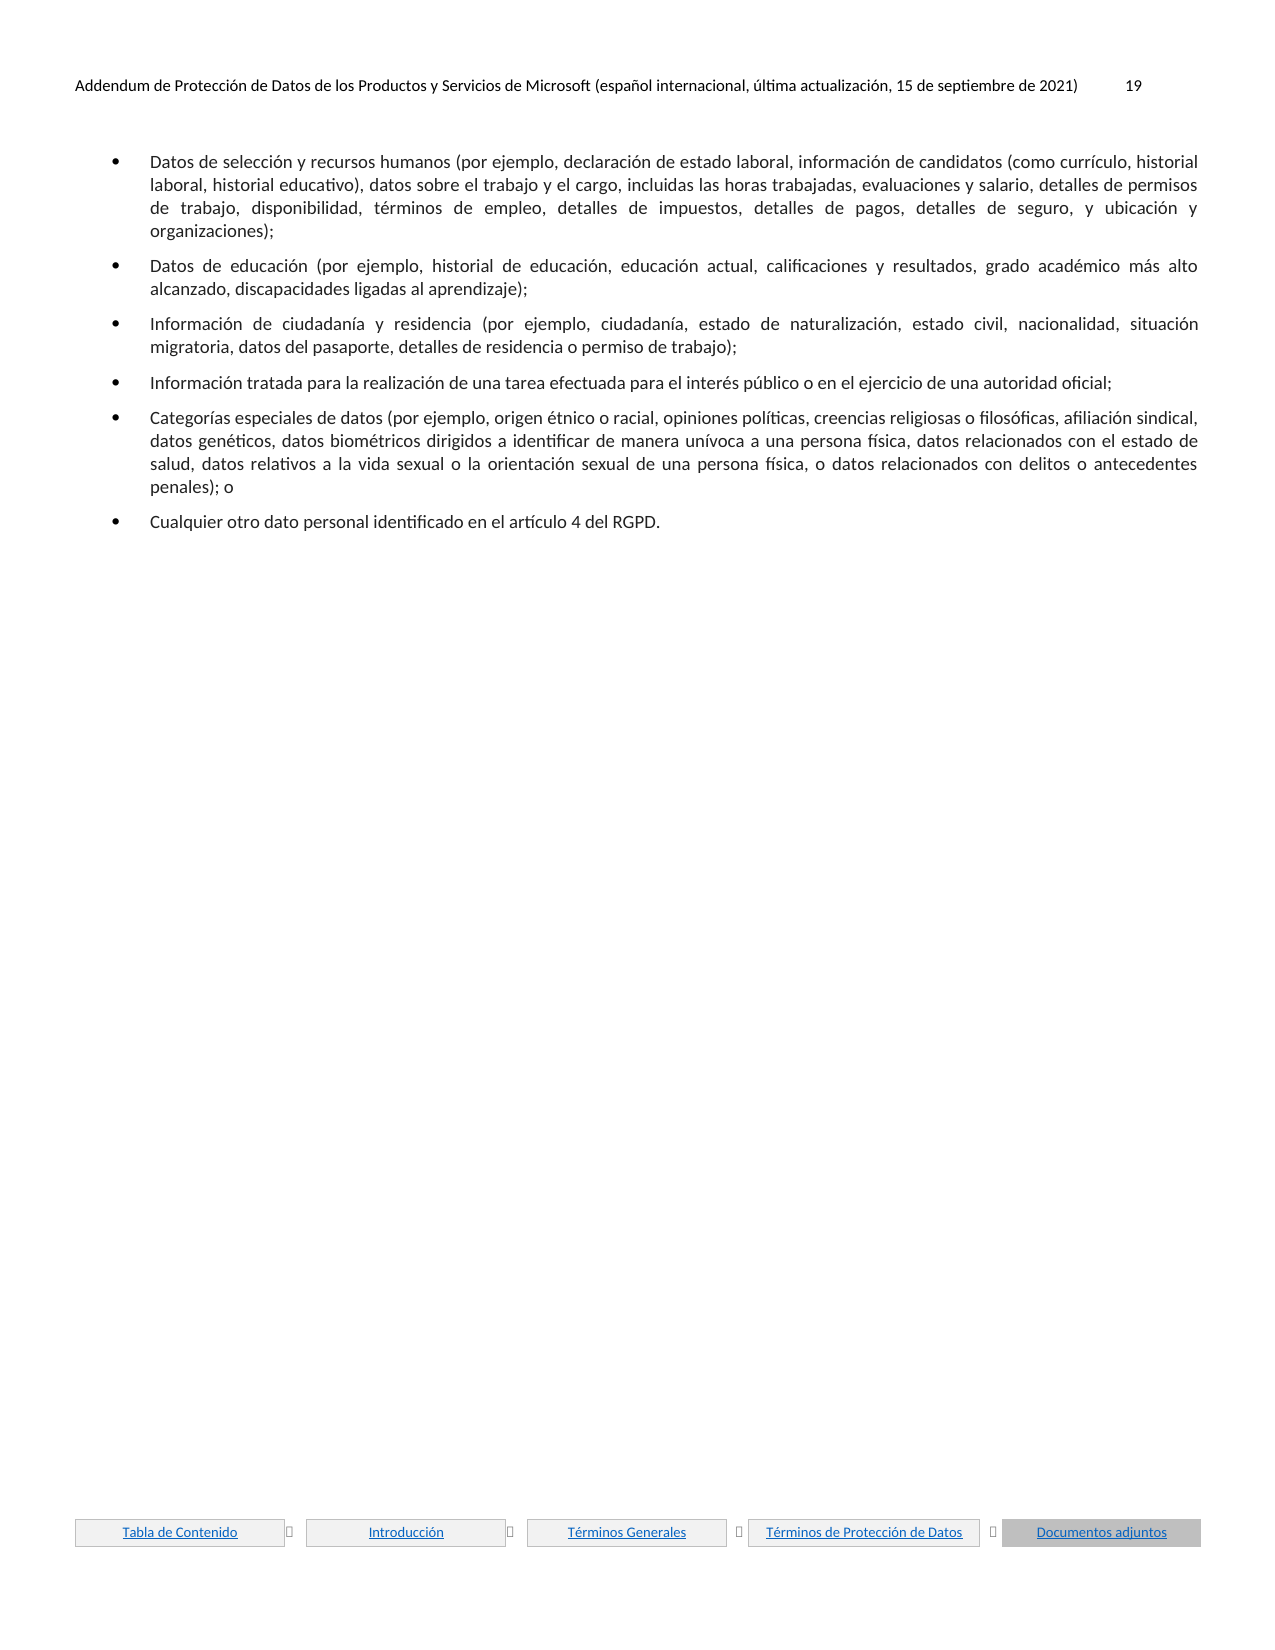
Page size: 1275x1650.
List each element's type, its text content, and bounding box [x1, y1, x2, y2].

list Categorías especiales de datos (por ejemplo, origen étnico o racial, opiniones políticas, creencias religiosas o filosóficas, afiliación sindical, datos genéticos, datos biométricos dirigidos a identificar de manera unívoca a una persona física, datos relacionados con el estado de salud, datos relativos a la vida sexual o la orientación sexual de una persona física, o datos relacionados con delitos o antecedentes penales); o [112, 406, 1200, 498]
list Datos de educación (por ejemplo, historial de educación, educación actual, calificaciones y resultados, grado académico más alto alcanzado, discapacidades ligadas al aprendizaje); [112, 254, 1200, 300]
list Cualquier otro dato personal identificado en el artículo 4 del RGPD. [112, 510, 1200, 533]
list Información tratada para la realización de una tarea efectuada para el interés público o en el ejercicio de una autoridad oficial; [112, 371, 1200, 394]
list Información de ciudadanía y residencia (por ejemplo, ciudadanía, estado de naturalización, estado civil, nacionalidad, situación migratoria, datos del pasaporte, detalles de residencia o permiso de trabajo); [112, 312, 1200, 358]
list Datos de selección y recursos humanos (por ejemplo, declaración de estado laboral, información de candidatos (como currículo, historial laboral, historial educativo), datos sobre el trabajo y el cargo, incluidas las horas trabajadas, evaluaciones y salario, detalles de permisos de trabajo, disponibilidad, términos de empleo, detalles de impuestos, detalles de pagos, detalles de seguro, y ubicación y organizaciones); [112, 150, 1200, 242]
